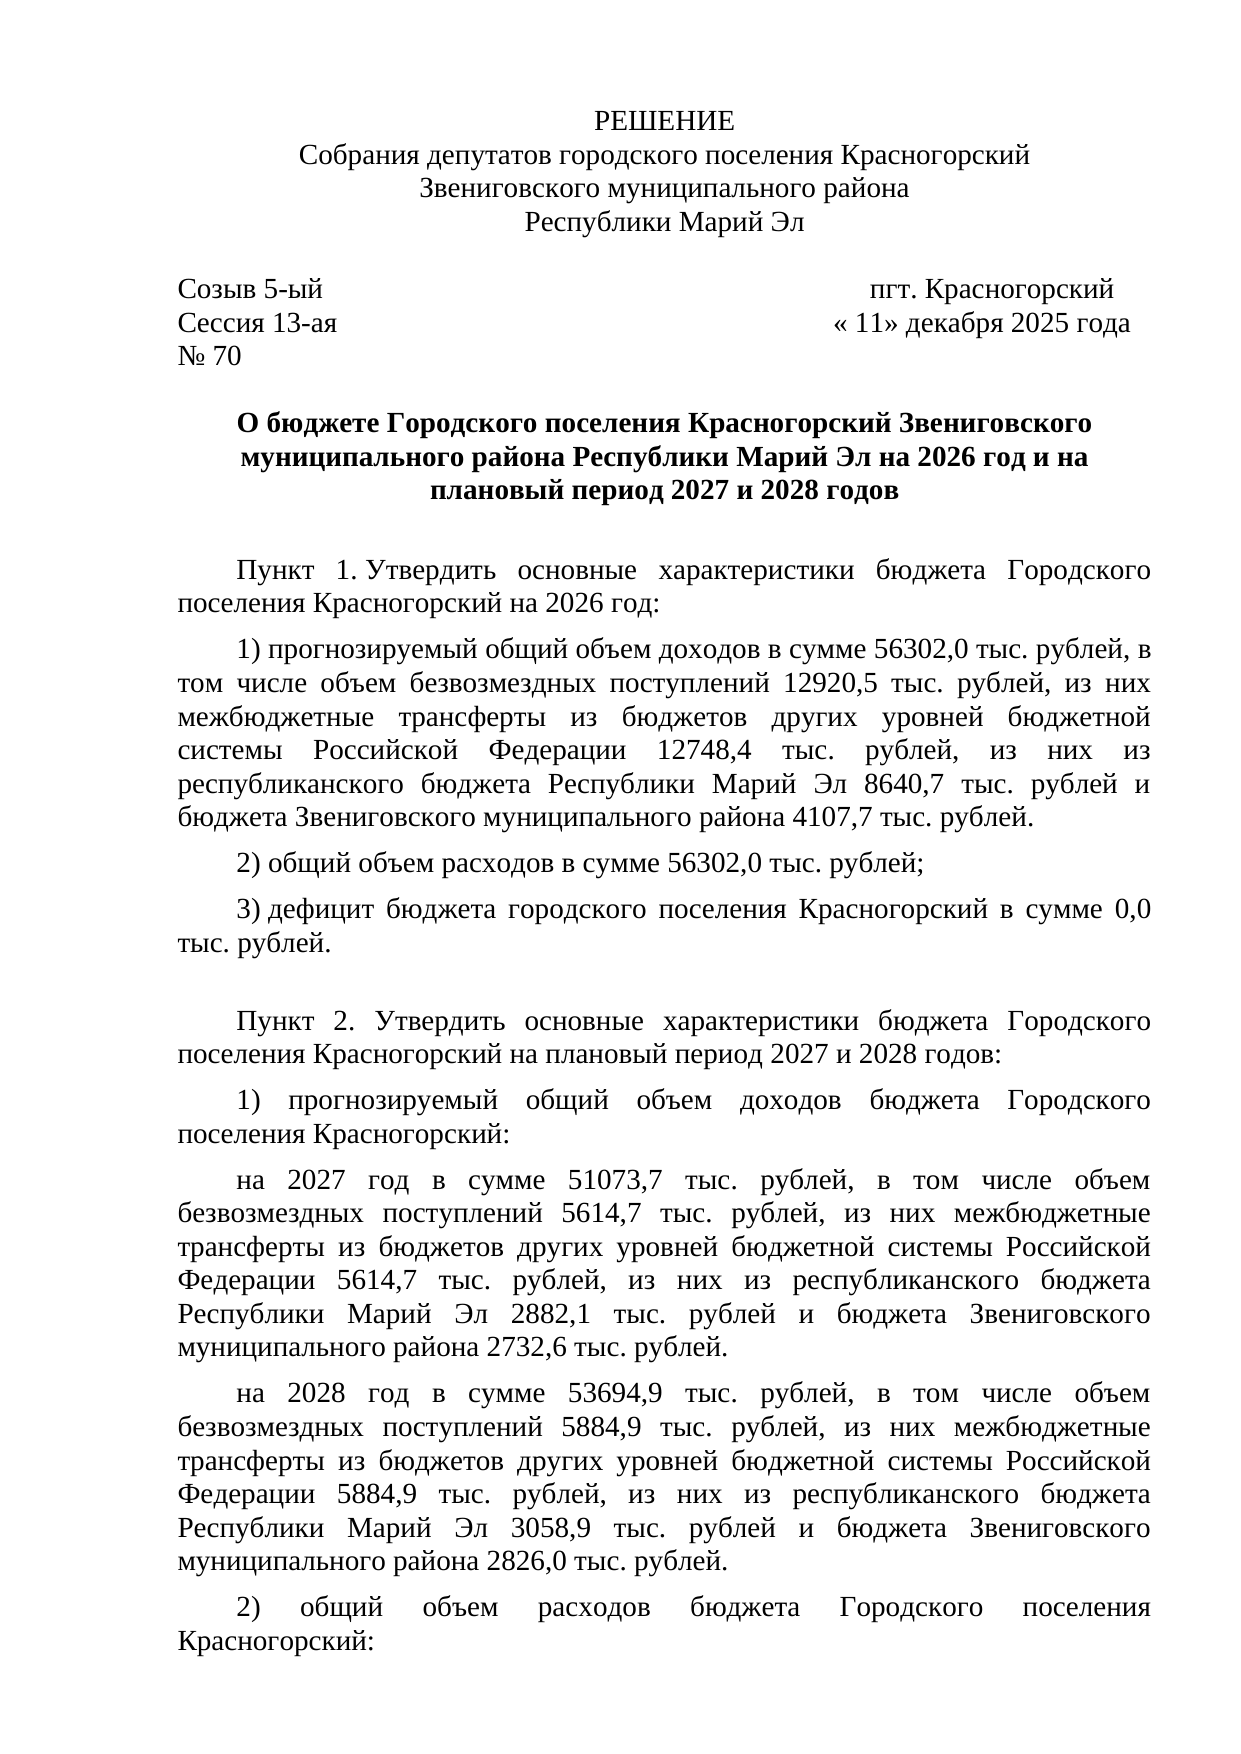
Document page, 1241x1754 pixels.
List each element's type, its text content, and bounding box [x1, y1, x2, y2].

text 2) общий объем расходов в сумме 56302,0 тыс. рублей; [177, 845, 1152, 879]
text 3) дефицит бюджета городского поселения Красногорский в сумме 0,0 тыс. рублей. [177, 891, 1152, 958]
text 2) общий объем расходов бюджета Городского поселения Красногорский: [177, 1589, 1152, 1656]
text РЕШЕНИЕ [177, 103, 1152, 137]
text Республики Марий Эл [177, 204, 1152, 238]
text Пункт 2. Утвердить основные характеристики бюджета Городского поселения Красногорский на плановый период 2027 и 2028 годов: [177, 1003, 1152, 1070]
text на 2028 год в сумме 53694,9 тыс. рублей, в том числе объем безвозмездных поступлений 5884,9 тыс. рублей, из них межбюджетные трансферты из бюджетов других уровней бюджетной системы Российской Федерации 5884,9 тыс. рублей, из них из республиканского бюджета Республики Марий Эл 3058,9 тыс. рублей и бюджета Звениговского муниципального района 2826,0 тыс. рублей. [177, 1376, 1152, 1577]
text Сессия 13-ая « 11» декабря 2025 года [177, 305, 1152, 338]
text Звениговского муниципального района [177, 171, 1152, 204]
text Созыв 5-ый пгт. Красногорский [177, 271, 1152, 305]
text 1) прогнозируемый общий объем доходов в сумме 56302,0 тыс. рублей, в том числе объем безвозмездных поступлений 12920,5 тыс. рублей, из них межбюджетные трансферты из бюджетов других уровней бюджетной системы Российской Федерации 12748,4 тыс. рублей, из них из республиканского бюджета Республики Марий Эл 8640,7 тыс. рублей и бюджета Звениговского муниципального района 4107,7 тыс. рублей. [177, 632, 1152, 833]
text Собрания депутатов городского поселения Красногорский [177, 137, 1152, 171]
text на 2027 год в сумме 51073,7 тыс. рублей, в том числе объем безвозмездных поступлений 5614,7 тыс. рублей, из них межбюджетные трансферты из бюджетов других уровней бюджетной системы Российской Федерации 5614,7 тыс. рублей, из них из республиканского бюджета Республики Марий Эл 2882,1 тыс. рублей и бюджета Звениговского муниципального района 2732,6 тыс. рублей. [177, 1162, 1152, 1363]
text № 70 [177, 338, 1152, 372]
text Пункт 1. Утвердить основные характеристики бюджета Городского поселения Красногорский на 2026 год: [177, 552, 1152, 619]
text 1) прогнозируемый общий объем доходов бюджета Городского поселения Красногорский: [177, 1082, 1152, 1149]
text О бюджете Городского поселения Красногорский Звениговского муниципального района Республики Марий Эл на 2026 год и на плановый период 2027 и 2028 годов [177, 405, 1152, 506]
